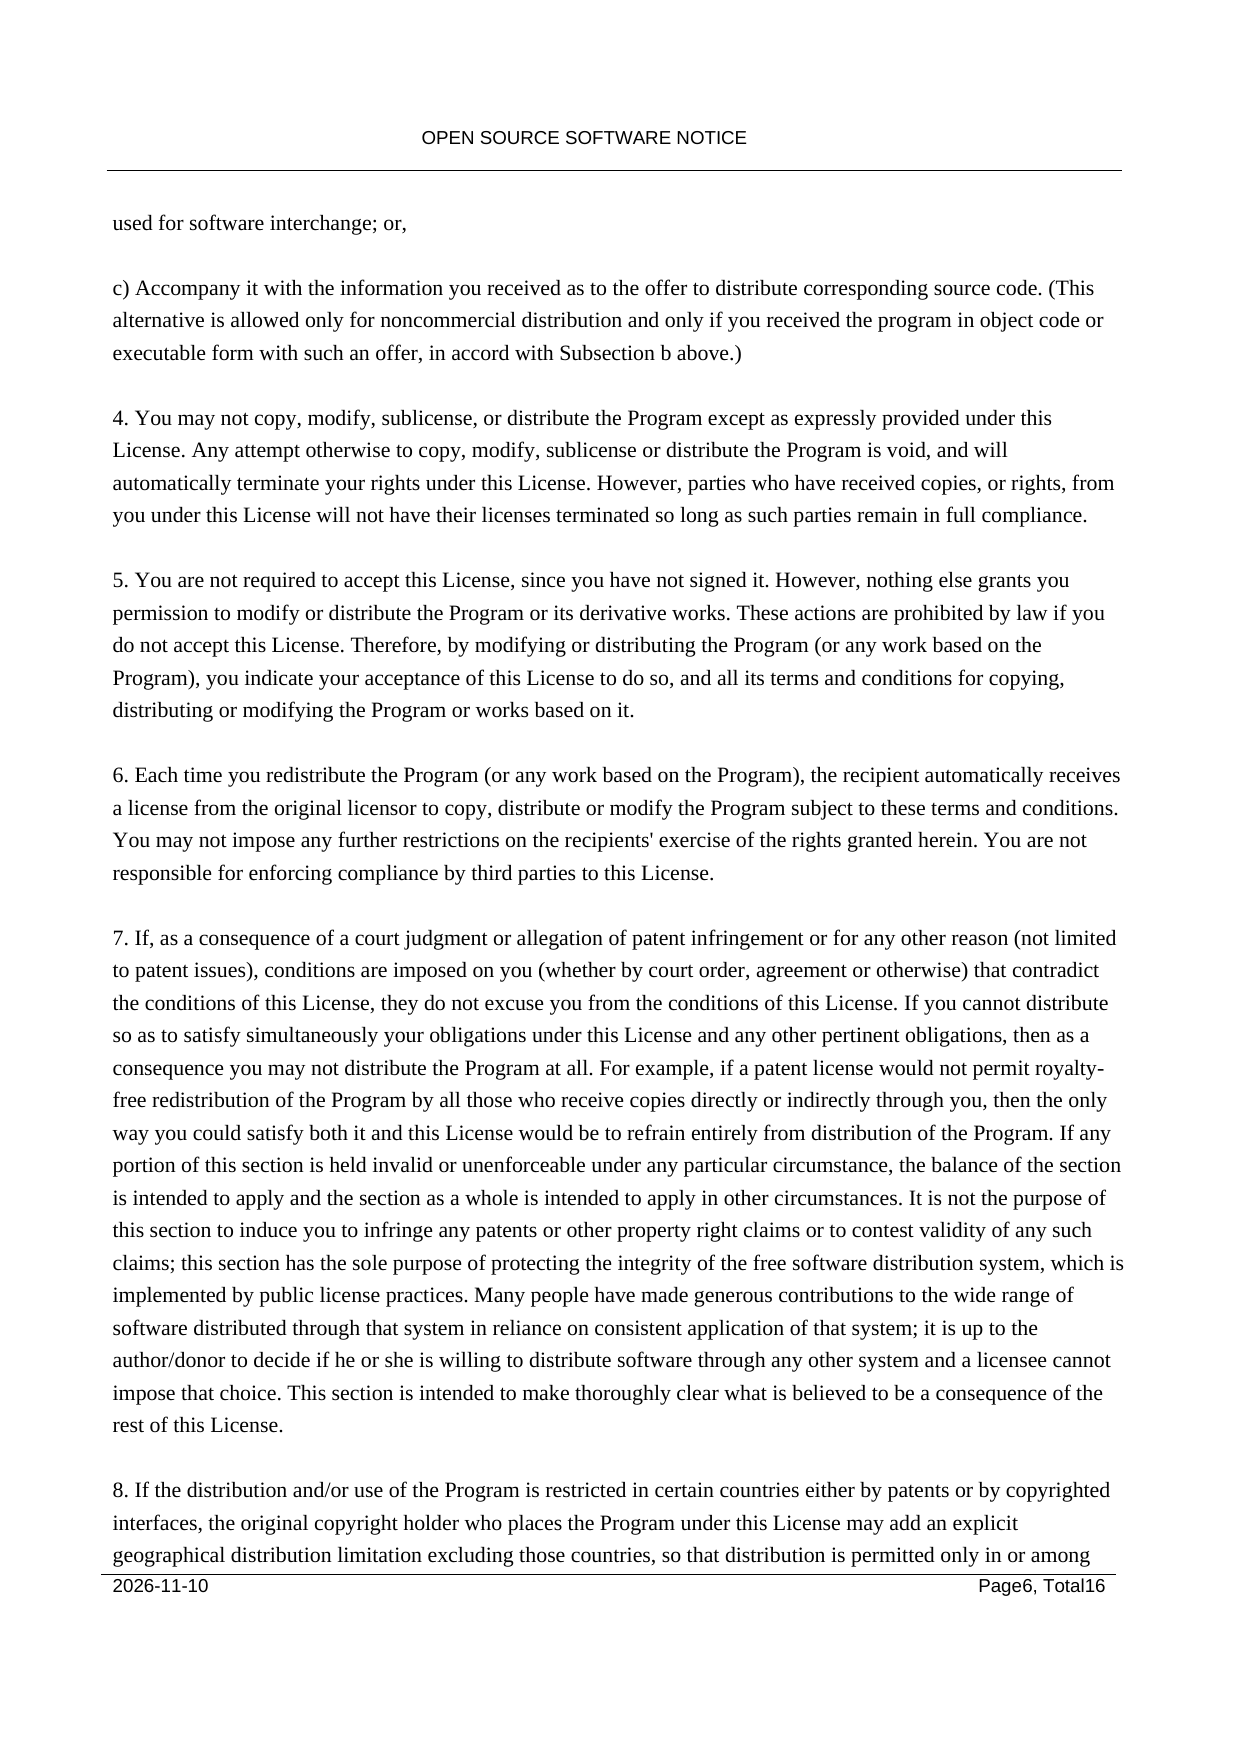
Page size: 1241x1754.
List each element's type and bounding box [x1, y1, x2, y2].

text [112, 206, 1128, 1571]
